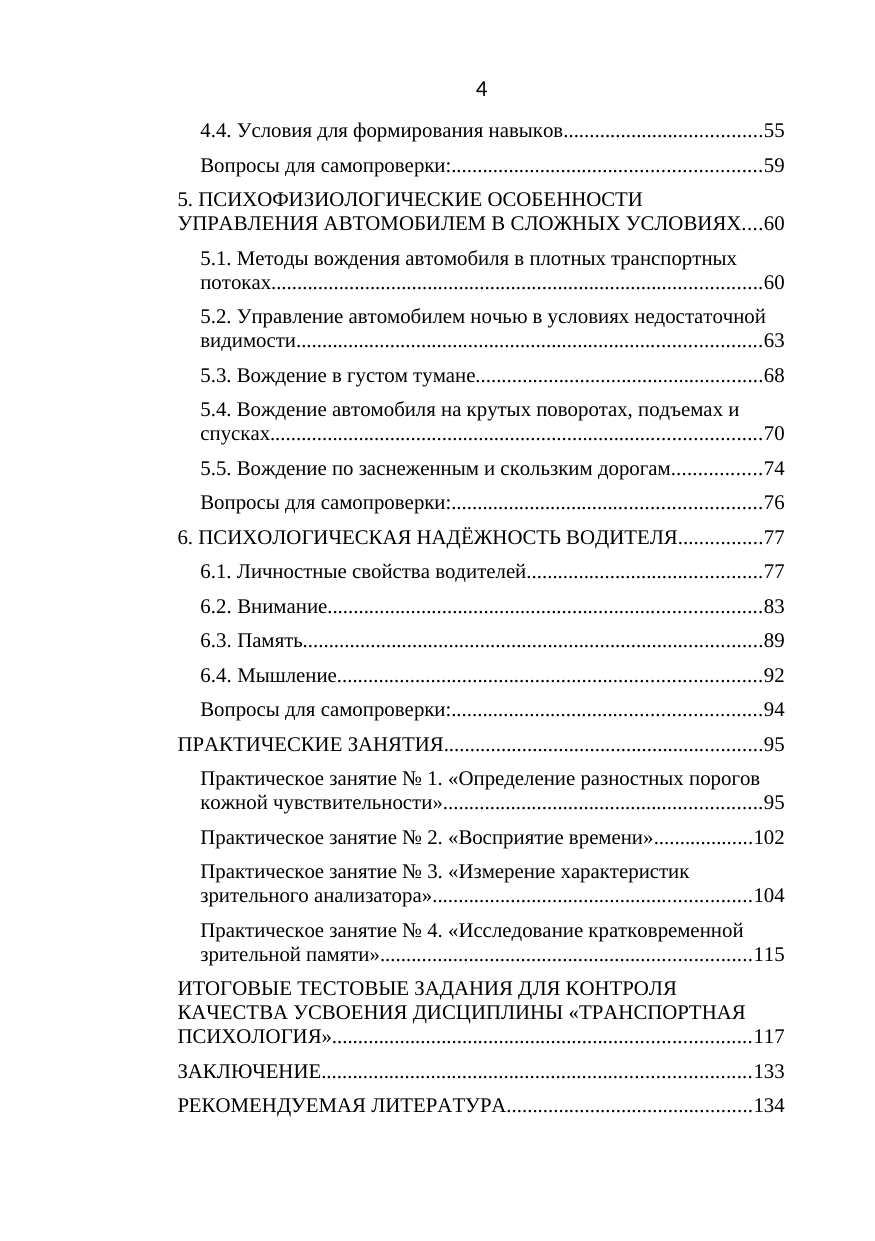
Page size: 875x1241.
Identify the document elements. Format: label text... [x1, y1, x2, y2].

text Практические занятия 95 [177, 732, 786, 756]
text 6.3. Память 89 [200, 628, 786, 652]
text Практическое занятие № 2. «Восприятие времени» 102 [200, 824, 786, 849]
text 5.4. Вождение автомобиля на крутых поворотах, подъемах и спусках 70 [200, 397, 786, 445]
text 6.4. Мышление 92 [200, 663, 786, 687]
text 5.5. Вождение по заснеженным и скользким дорогам 74 [200, 456, 786, 480]
text ИТОГОВЫЕ ТЕСТОВЫЕ ЗАДАНИЯ ДЛЯ КОНТРОЛЯ КАЧЕСТВА УСВОЕНИЯ ДИСЦИПЛИНЫ «Транспортная психология» 117 [177, 976, 786, 1048]
text 5.2. Управление автомобилем ночью в условиях недостаточной видимости 63 [200, 304, 786, 352]
text 6.1. Личностные свойства водителей 77 [200, 559, 786, 583]
text 5.3. Вождение в густом тумане 68 [200, 363, 786, 387]
text 5. Психофизиологические особенности управления автомобилем в сложных условиях 60 [177, 187, 786, 235]
text 6. Психологическая надёжность водителя. 77 [177, 525, 786, 549]
text Вопросы для самопроверки: 94 [200, 697, 786, 721]
text Вопросы для самопроверки: 76 [200, 490, 786, 514]
text Практическое занятие № 1. «Определение разностных порогов кожной чувствительности» 95 [200, 766, 786, 814]
text Вопросы для самопроверки: 59 [200, 153, 786, 177]
text 5.1. Методы вождения автомобиля в плотных транспортных потоках 60 [200, 246, 786, 294]
text Заключение 133 [177, 1059, 786, 1083]
text Рекомендуемая литература 134 [177, 1093, 786, 1117]
text 6.2. Внимание 83 [200, 594, 786, 618]
text Практическое занятие № 4. «Исследование кратковременной зрительной памяти» 115 [200, 918, 786, 966]
text 4.4. Условия для формирования навыков 55 [200, 118, 786, 142]
text Практическое занятие № 3. «Измерение характеристик зрительного анализатора» 104 [200, 859, 786, 907]
